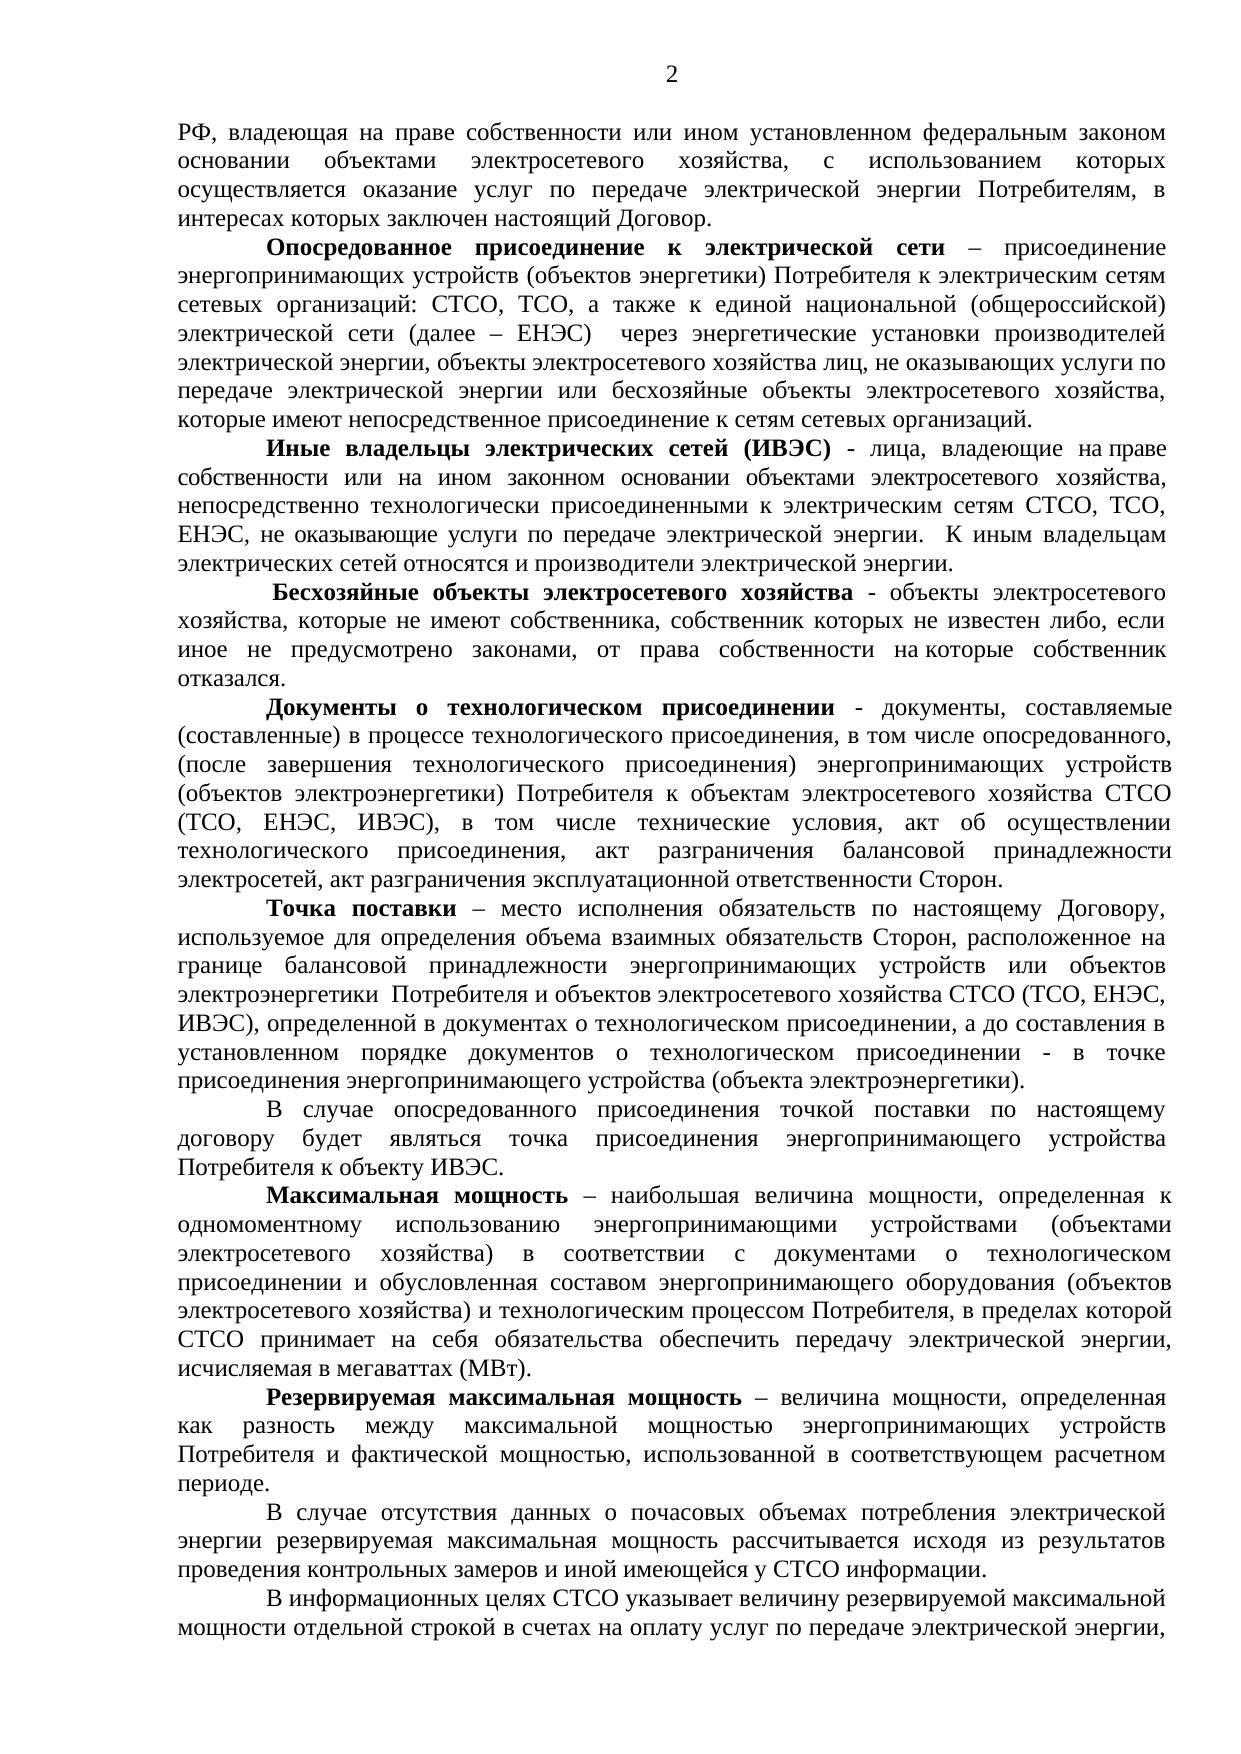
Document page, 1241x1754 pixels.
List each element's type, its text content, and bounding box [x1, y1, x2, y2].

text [177, 1583, 1167, 1640]
text Резервируемая максимальная мощность – величина мощности, определенная как разность между максимальной мощностью энергопринимающих устройств Потребителя и фактической мощностью, использованной в соответствующем расчетном периоде. [177, 1382, 1167, 1497]
text Опосредованное присоединение к электрической сети – присоединение энергопринимающих устройств (объектов энергетики) Потребителя к электрическим сетям сетевых организаций: СТСО, ТСО, а также к единой национальной (общероссийской) электрической сети (далее – ЕНЭС) через энергетические установки производителей электрической энергии, объекты электросетевого хозяйства лиц, не оказывающих услуги по передаче электрической энергии или бесхозяйные объекты электросетевого хозяйства, которые имеют непосредственное присоединение к сетям сетевых организаций. [177, 232, 1167, 433]
text Максимальная мощность – наибольшая величина мощности, определенная к одномоментному использованию энергопринимающими устройствами (объектами электросетевого хозяйства) в соответствии с документами о технологическом присоединении и обусловленная составом энергопринимающего оборудования (объектов электросетевого хозяйства) и технологическим процессом Потребителя, в пределах которой СТСО принимает на себя обязательства обеспечить передачу электрической энергии, исчисляемая в мегаваттах (МВт). [177, 1180, 1172, 1382]
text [177, 117, 1167, 232]
text Точка поставки – место исполнения обязательств по настоящему Договору, используемое для определения объема взаимных обязательств Сторон, расположенное на границе балансовой принадлежности энергопринимающих устройств или объектов электроэнергетики Потребителя и объектов электросетевого хозяйства СТСО (ТСО, ЕНЭС, ИВЭС), определенной в документах о технологическом присоединении, а до составления в установленном порядке документов о технологическом присоединении - в точке присоединения энергопринимающего устройства (объекта электроэнергетики). [177, 893, 1167, 1094]
text В случае опосредованного присоединения точкой поставки по настоящему договору будет являться точка присоединения энергопринимающего устройства Потребителя к объекту ИВЭС. [177, 1094, 1167, 1180]
text В случае отсутствия данных о почасовых объемах потребления электрической энергии резервируемая максимальная мощность рассчитывается исходя из результатов проведения контрольных замеров и иной имеющейся у СТСО информации. [177, 1497, 1167, 1583]
text Бесхозяйные объекты электросетевого хозяйства - объекты электросетевого хозяйства, которые не имеют собственника, собственник которых не известен либо, если иное не предусмотрено законами, от права собственности на которые собственник отказался. [177, 577, 1167, 692]
text Документы о технологическом присоединении - документы, составляемые (составленные) в процессе технологического присоединения, в том числе опосредованного, (после завершения технологического присоединения) энергопринимающих устройств (объектов электроэнергетики) Потребителя к объектам электросетевого хозяйства СТСО (ТСО, ЕНЭС, ИВЭС), в том числе технические условия, акт об осуществлении технологического присоединения, акт разграничения балансовой принадлежности электросетей, акт разграничения эксплуатационной ответственности Сторон. [177, 692, 1172, 893]
text Иные владельцы электрических сетей (ИВЭС) - лица, владеющие на праве собственности или на ином законном основании объектами электросетевого хозяйства, непосредственно технологически присоединенными к электрическим сетям СТСО, ТСО, ЕНЭС, не оказывающие услуги по передаче электрической энергии. К иным владельцам электрических сетей относятся и производители электрической энергии. [177, 433, 1167, 577]
